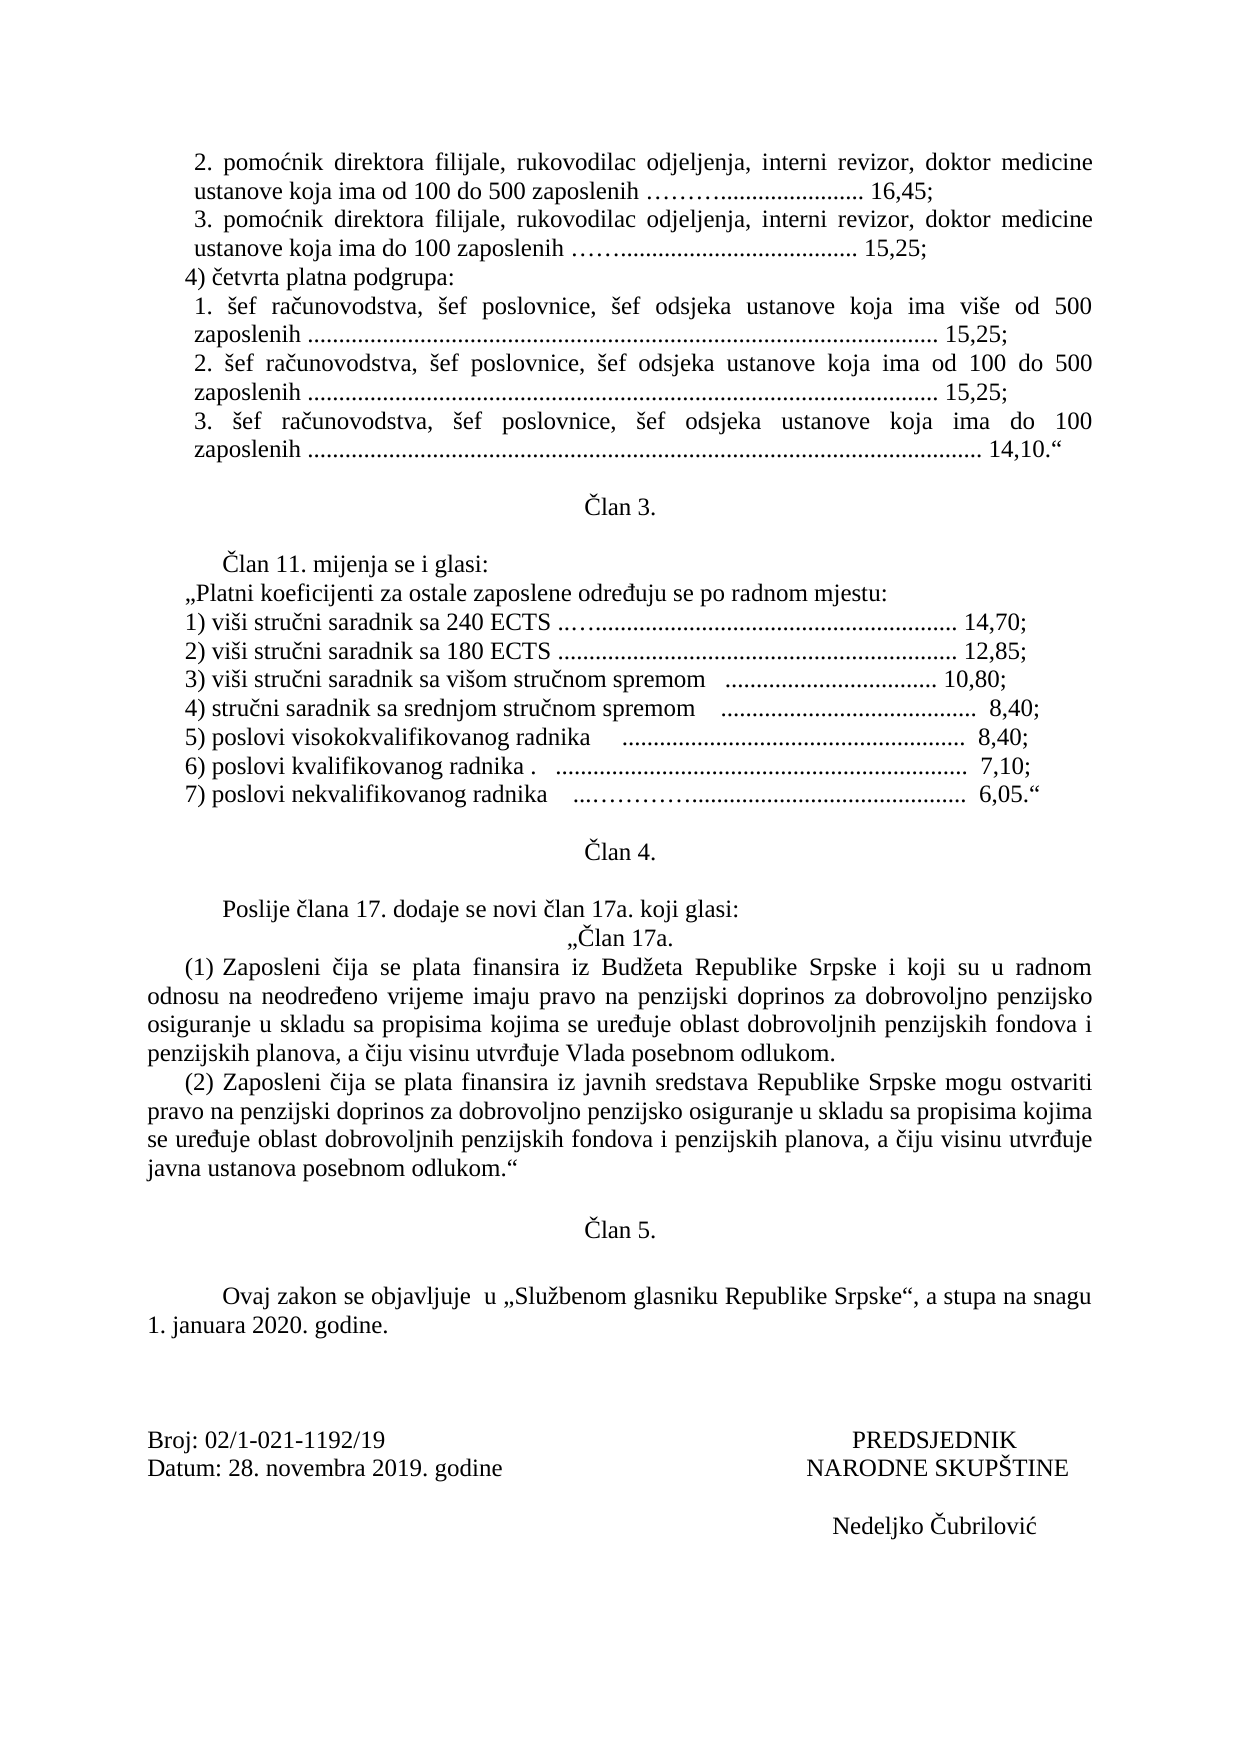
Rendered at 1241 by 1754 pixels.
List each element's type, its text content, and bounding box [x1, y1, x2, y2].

text 6) poslovi kvalifikovanog radnika . .................................................................. 7,10; [147, 751, 1093, 779]
text (2) Zaposleni čija se plata finansira iz javnih sredstava Republike Srpske mogu ostvariti pravo na penzijski doprinos za dobrovoljno penzijsko osiguranje u skladu sa propisima kojima se uređuje oblast dobrovoljnih penzijskih fondova i penzijskih planova, a čiju visinu utvrđuje javna ustanova posebnom odlukom.“ [147, 1067, 1093, 1182]
text 7) poslovi nekvalifikovanog radnika ...…………............................................ 6,05.“ [147, 779, 1093, 808]
text Nedeljko Čubrilović [147, 1511, 1093, 1540]
text „Platni koeficijenti za ostale zaposlene određuju se po radnom mjestu: [147, 578, 1093, 607]
text 1. šef računovodstva, šef poslovnice, šef odsjeka ustanove koja ima više od 500 zaposlenih ..................................................................................................... 15,25; [194, 291, 1093, 348]
text Član 11. mijenja se i glasi: [147, 549, 1093, 578]
text Ovaj zakon se objavljuje u „Službenom glasniku Republike Srpske“, a stupa na snagu 1. januara 2020. godine. [147, 1281, 1093, 1338]
text Broj: 02/1-021-1192/19 PREDSJEDNIK [147, 1425, 1093, 1453]
text Član 4. [147, 837, 1093, 866]
text 4) četvrta platna podgrupa: [184, 262, 1093, 291]
text 1) viši stručni saradnik sa 240 ECTS ..….......................................................... 14,70; [147, 607, 1093, 636]
text 2) viši stručni saradnik sa 180 ECTS ................................................................ 12,85; [147, 636, 1093, 664]
text Datum: 28. novembra 2019. godine NARODNE SKUPŠTINE [147, 1453, 1093, 1482]
list Zaposleni čija se plata finansira iz Budžeta Republike Srpske i koji su u radnom odnosu na neodređeno vrijeme imaju pravo na penzijski doprinos za dobrovoljno penzijsko osiguranje u skladu sa propisima kojima se uređuje oblast dobrovoljnih penzijskih fondova i penzijskih planova, a čiju visinu utvrđuje Vlada posebnom odlukom. [147, 952, 1093, 1067]
text 2. šef računovodstva, šef poslovnice, šef odsjeka ustanove koja ima od 100 do 500 zaposlenih ..................................................................................................... 15,25; [194, 348, 1093, 406]
text 5) poslovi visokokvalifikovanog radnika ....................................................... 8,40; [147, 722, 1093, 751]
text Član 5. [147, 1215, 1093, 1244]
text „Član 17a. [147, 923, 1093, 952]
text Član 3. [147, 492, 1093, 521]
text 3. šef računovodstva, šef poslovnice, šef odsjeka ustanove koja ima do 100 zaposlenih ............................................................................................................ 14,10.“ [194, 406, 1093, 463]
text 4) stručni saradnik sa srednjom stručnom spremom ......................................... 8,40; [147, 693, 1093, 722]
text 2. pomoćnik direktora filijale, rukovodilac odjeljenja, interni revizor, doktor medicine ustanove koja ima od 100 do 500 zaposlenih ………....................... 16,45; [194, 147, 1093, 204]
text 3) viši stručni saradnik sa višom stručnom spremom .................................. 10,80; [147, 664, 1093, 693]
text 3. pomoćnik direktora filijale, rukovodilac odjeljenja, interni revizor, doktor medicine ustanove koja ima do 100 zaposlenih ……...................................... 15,25; [194, 204, 1093, 262]
text Poslije člana 17. dodaje se novi član 17a. koji glasi: [147, 894, 1093, 923]
